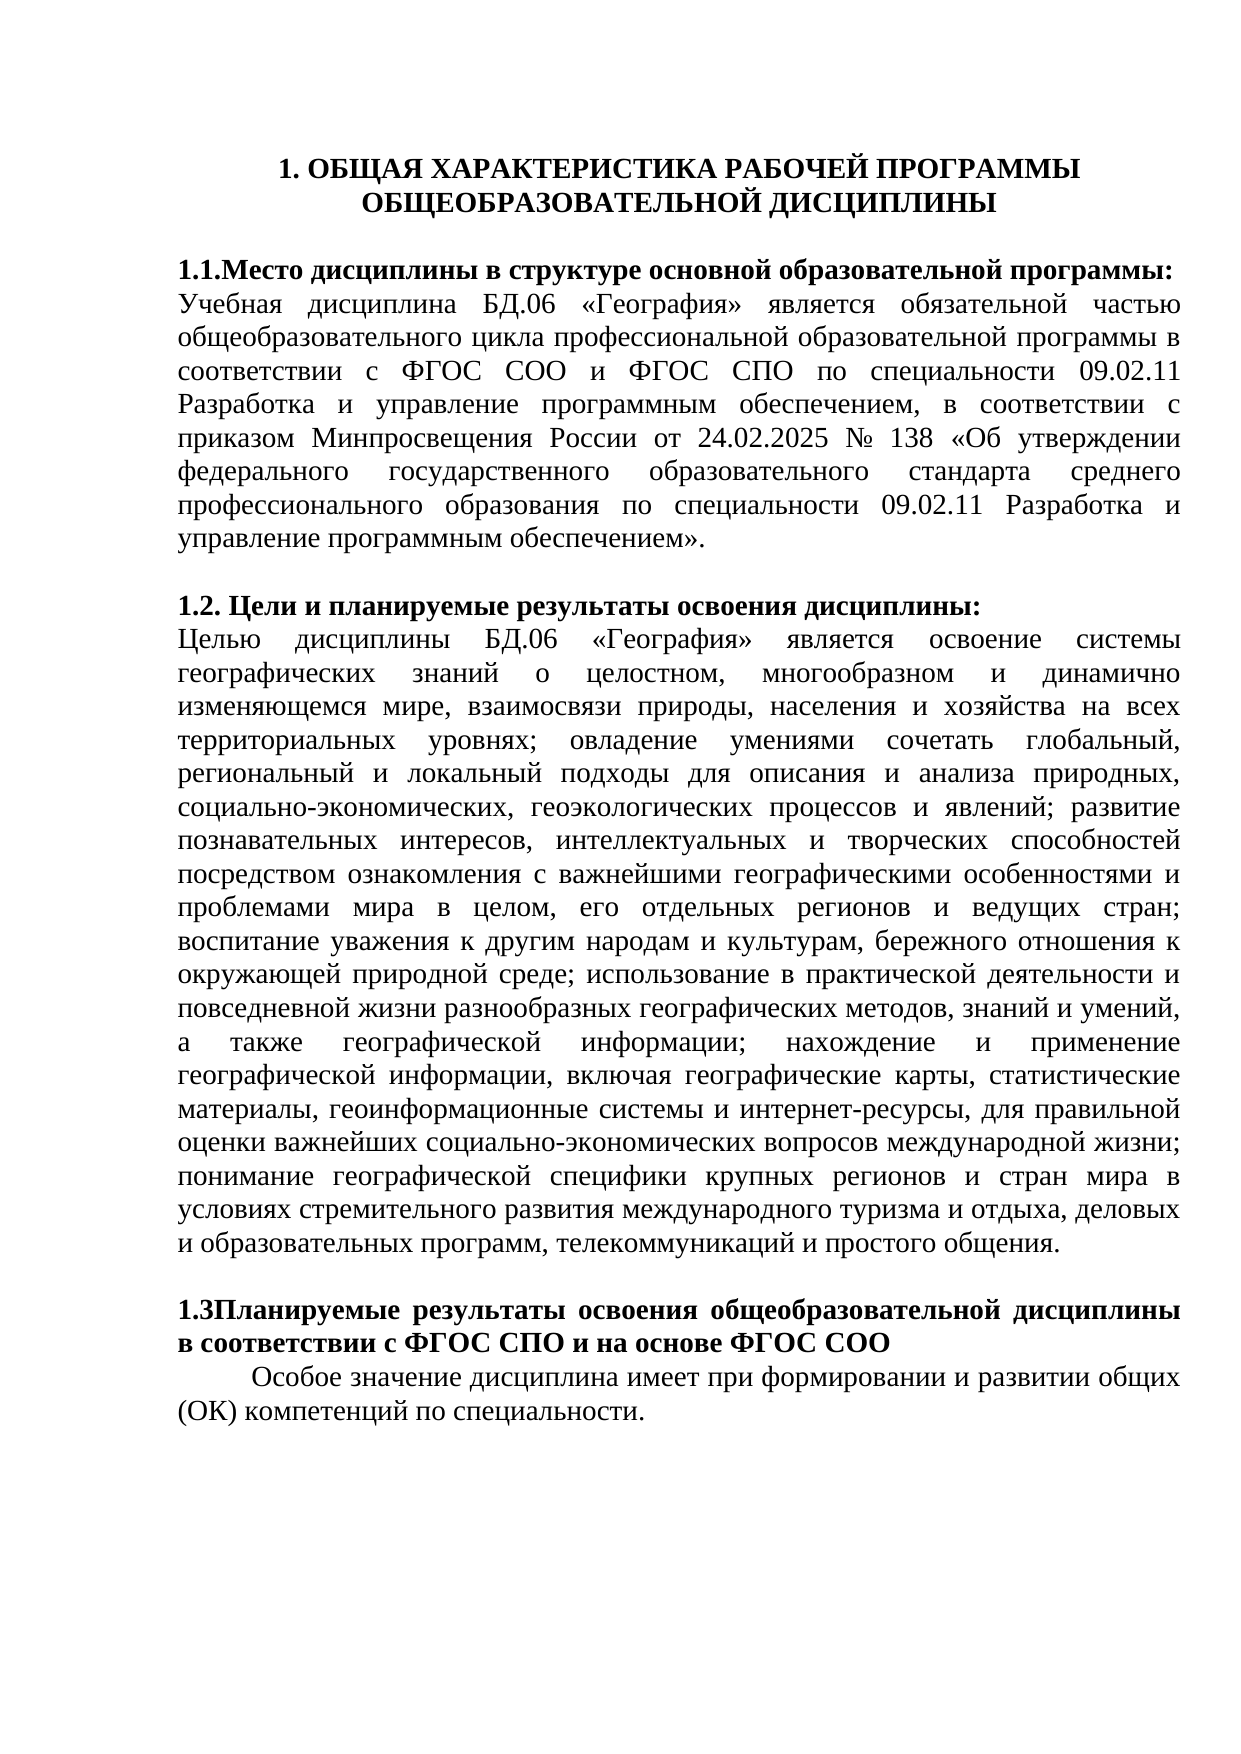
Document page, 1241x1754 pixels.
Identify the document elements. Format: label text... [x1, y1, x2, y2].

text Целью дисциплины БД.06 «География» является освоение системы географических знаний о целостном, многообразном и динамично изменяющемся мире, взаимосвязи природы, населения и хозяйства на всех территориальных уровнях; овладение умениями сочетать глобальный, региональный и локальный подходы для описания и анализа природных, социально-экономических, геоэкологических процессов и явлений; развитие познавательных интересов, интеллектуальных и творческих способностей посредством ознакомления с важнейшими географическими особенностями и проблемами мира в целом, его отдельных регионов и ведущих стран; воспитание уважения к другим народам и культурам, бережного отношения к окружающей природной среде; использование в практической деятельности и повседневной жизни разнообразных географических методов, знаний и умений, а также географической информации; нахождение и применение географической информации, включая географические карты, статистические материалы, геоинформационные системы и интернет-ресурсы, для правильной оценки важнейших социально-экономических вопросов международной жизни; понимание географической специфики крупных регионов и стран мира в условиях стремительного развития международного туризма и отдыха, деловых и образовательных программ, телекоммуникаций и простого общения. [177, 621, 1181, 1258]
text 1.2. Цели и планируемые результаты освоения дисциплины: [177, 588, 1181, 621]
text Учебная дисциплина БД.06 «География» является обязательной частью общеобразовательного цикла профессиональной образовательной программы в соответствии с ФГОС СОО и ФГОС СПО по специальности 09.02.11 Разработка и управление программным обеспечением, в соответствии с приказом Минпросвещения России от 24.02.2025 № 138 «Об утверждении федерального государственного образовательного стандарта среднего профессионального образования по специальности 09.02.11 Разработка и управление программным обеспечением». [177, 286, 1181, 554]
text 1.1.Место дисциплины в структуре основной образовательной программы: [177, 252, 1181, 286]
text 1. ОБЩАЯ ХАРАКТЕРИСТИКА РАБОЧЕЙ ПРОГРАММЫ ОБЩЕОБРАЗОВАТЕЛЬНОЙ ДИСЦИПЛИНЫ [177, 152, 1181, 219]
text Особое значение дисциплина имеет при формировании и развитии общих (ОК) компетенций по специальности. [177, 1359, 1181, 1426]
text 1.3Планируемые результаты освоения общеобразовательной дисциплины в соответствии с ФГОС СПО и на основе ФГОС СОО [177, 1292, 1181, 1359]
